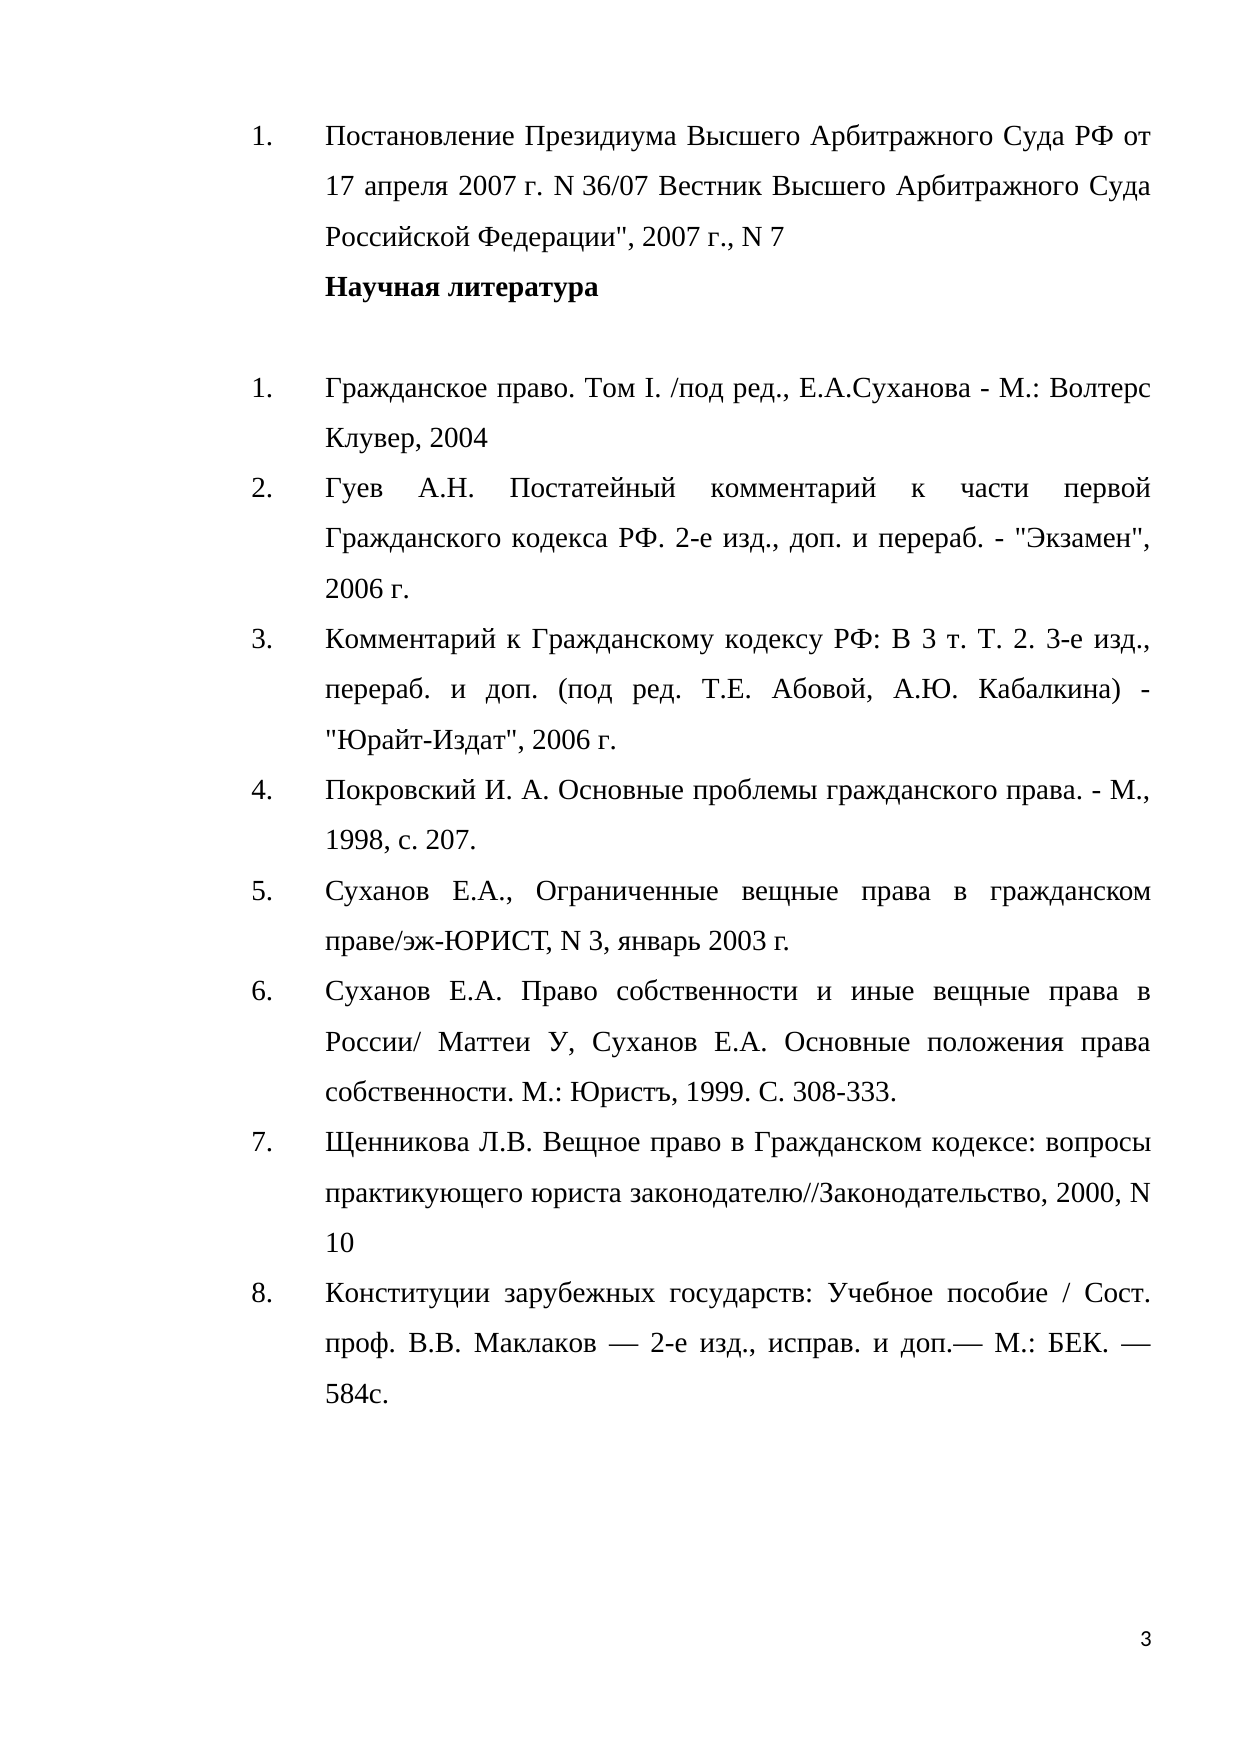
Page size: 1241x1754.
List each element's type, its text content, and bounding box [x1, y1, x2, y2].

text Научная литература [177, 269, 1152, 303]
list Покровский И. А. Основные проблемы гражданского права. - М., 1998, с. 207. [251, 772, 1152, 856]
list Суханов Е.А. Право собственности и иные вещные права в России/ Маттеи У, Суханов Е.А. Основные положения права собственности. М.: Юристъ, 1999. С. 308-333. [251, 973, 1152, 1108]
list Гуев А.Н. Постатейный комментарий к части первой Гражданского кодекса РФ. 2-е изд., доп. и перераб. - "Экзамен", 2006 г. [251, 470, 1152, 604]
list Конституции зарубежных государств: Учебное пособие / Сост. проф. В.В. Маклаков — 2-е изд., исправ. и доп.— М.: БЕК. — 584с. [251, 1275, 1152, 1409]
list Щенникова Л.В. Вещное право в Гражданском кодексе: вопросы практикующего юриста законодателю//Законодательство, 2000, N 10 [251, 1124, 1152, 1258]
list Постановление Президиума Высшего Арбитражного Суда РФ от 17 апреля 2007 г. N 36/07 Вестник Высшего Арбитражного Суда Российской Федерации", 2007 г., N 7 [251, 118, 1152, 252]
list Гражданское право. Том I. /под ред., Е.А.Суханова - М.: Волтерс Клувер, 2004 [251, 370, 1152, 453]
list Комментарий к Гражданскому кодексу РФ: В 3 т. Т. 2. 3-е изд., перераб. и доп. (под ред. Т.Е. Абовой, А.Ю. Кабалкина) - "Юрайт-Издат", 2006 г. [251, 621, 1152, 755]
subtitle Суханов Е.А., Ограниченные вещные права в гражданском праве/эж-ЮРИСТ, N 3, январь 2003 г. [251, 873, 1152, 957]
